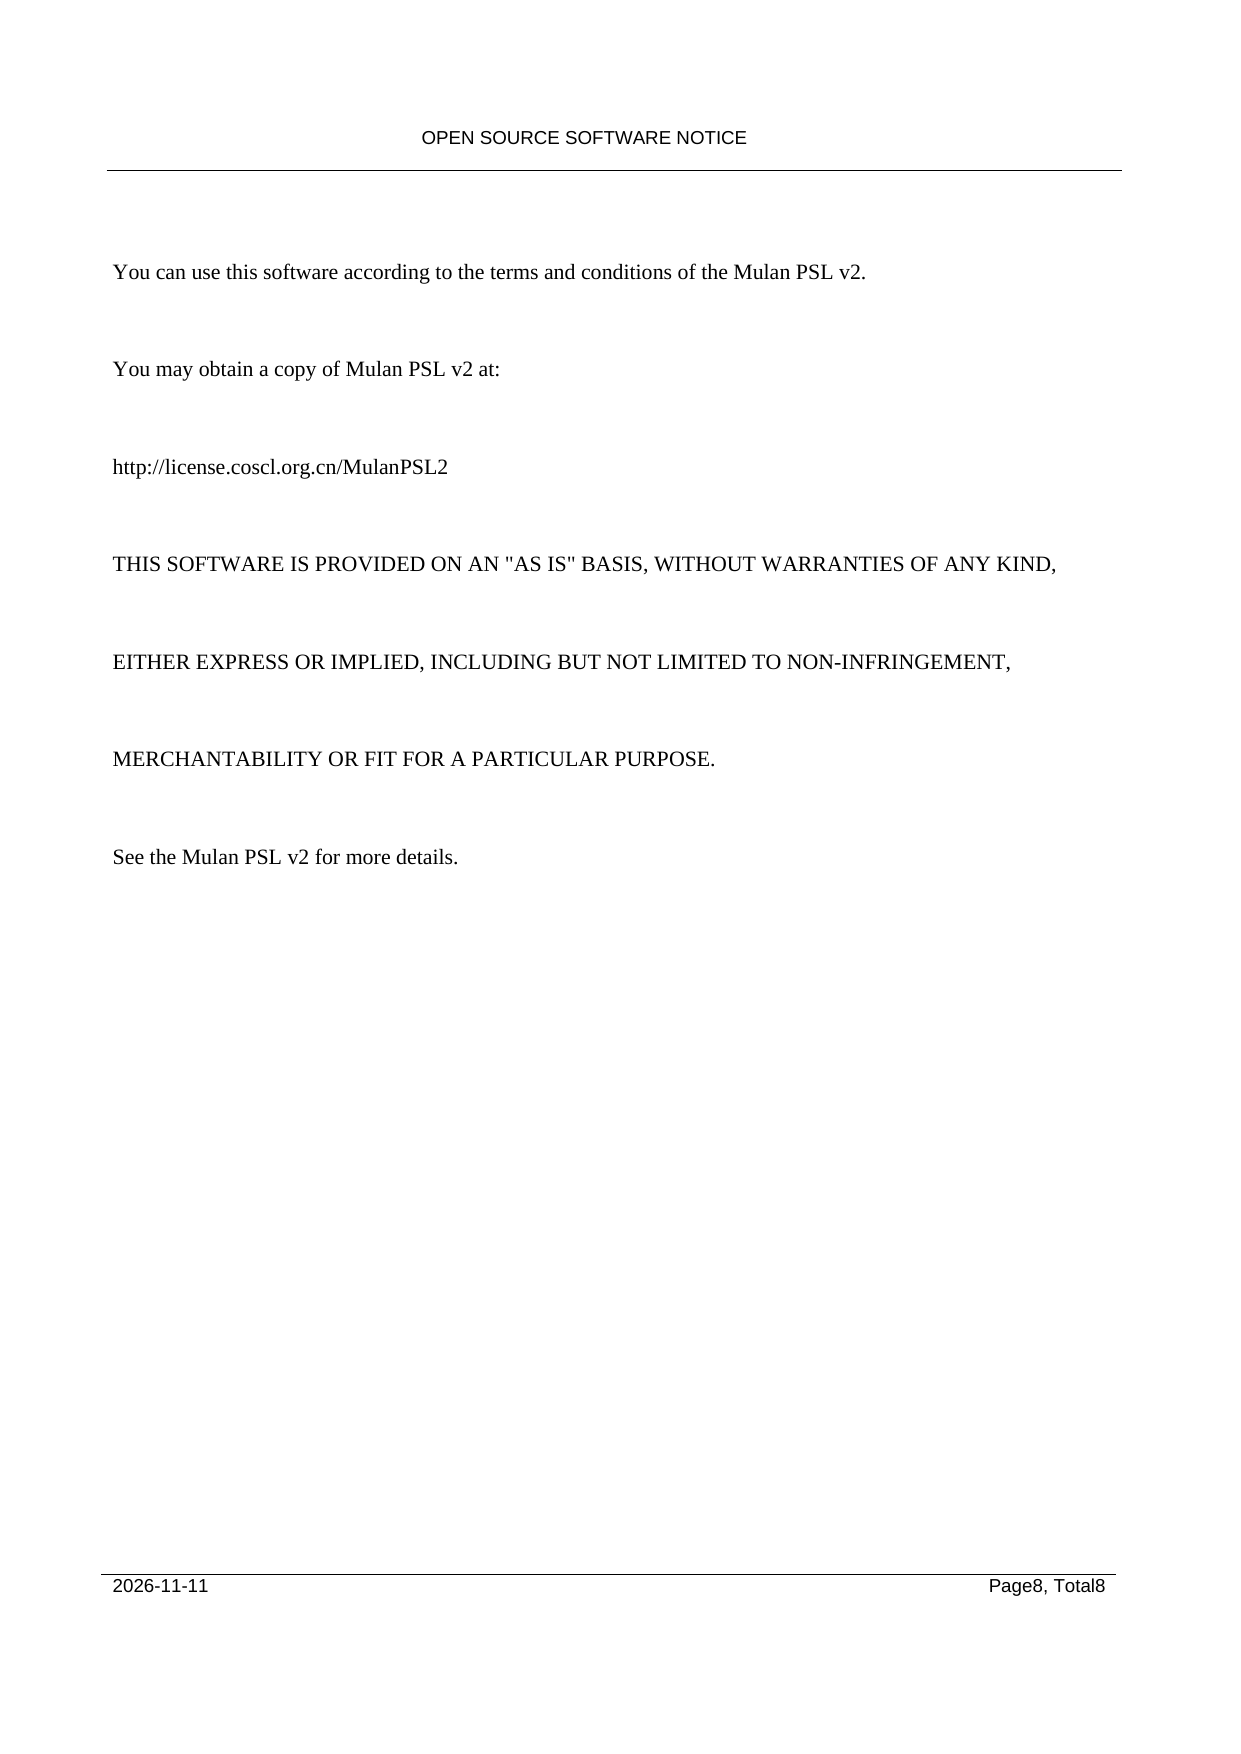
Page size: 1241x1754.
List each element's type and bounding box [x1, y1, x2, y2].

text [112, 206, 1128, 873]
